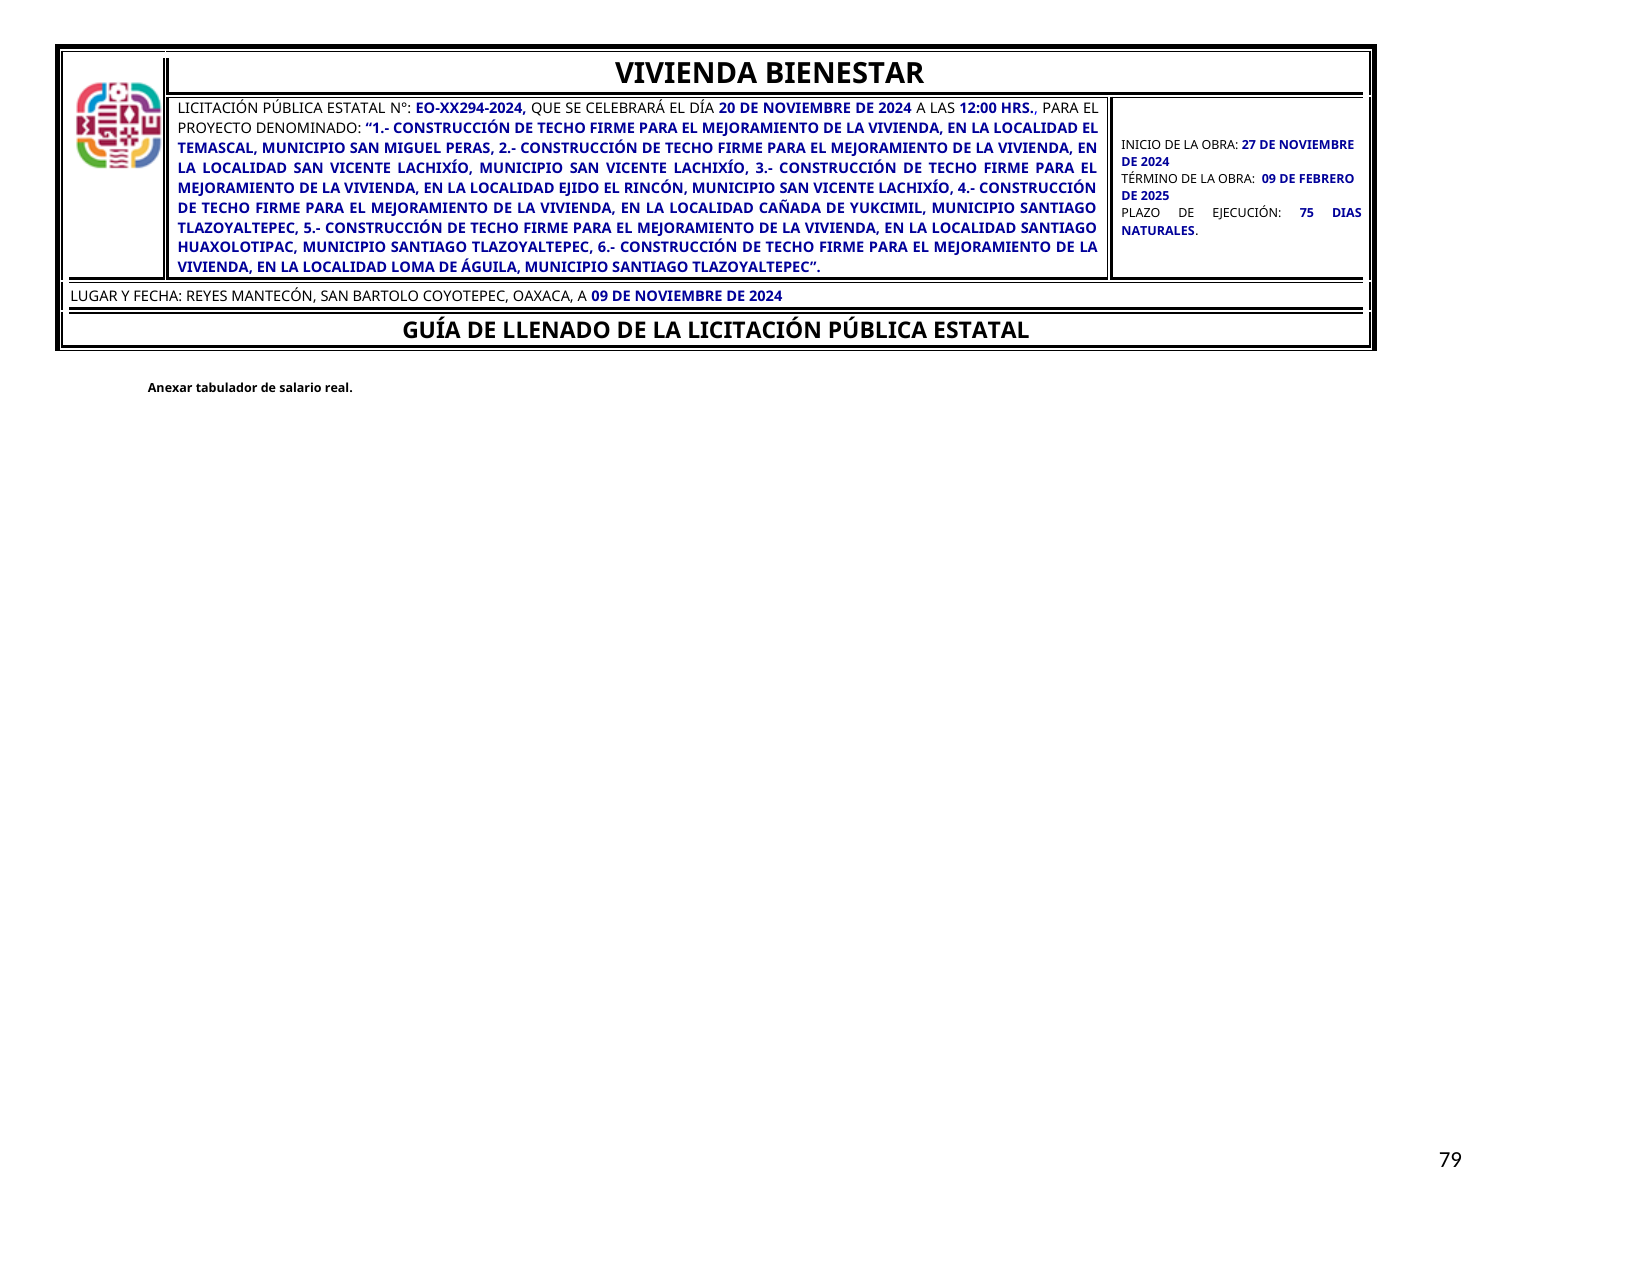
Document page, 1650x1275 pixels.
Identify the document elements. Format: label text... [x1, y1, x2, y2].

picture [66, 74, 163, 174]
picture [165, 74, 172, 174]
text Anexar tabulador de salario real. [148, 379, 1462, 396]
